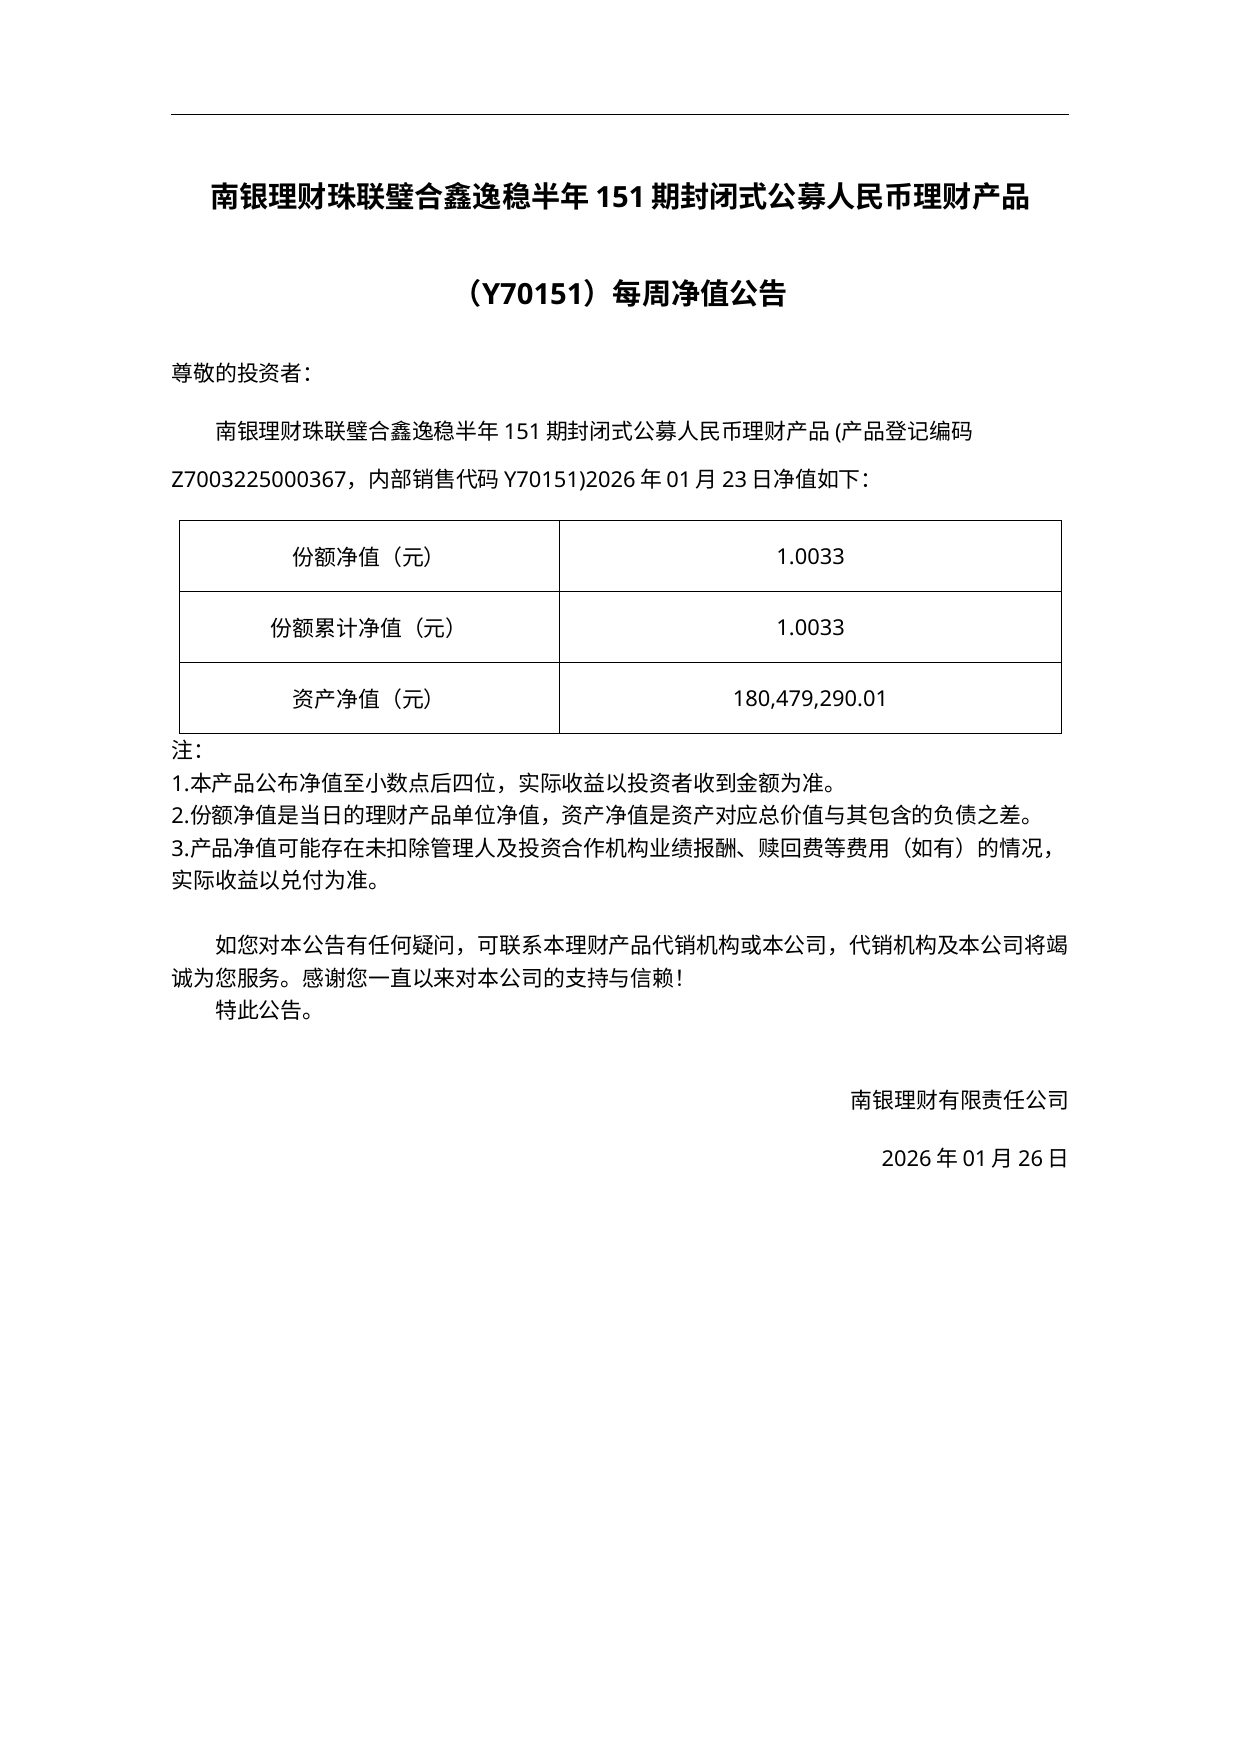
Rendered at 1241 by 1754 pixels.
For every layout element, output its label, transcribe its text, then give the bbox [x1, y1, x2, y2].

text 1.本产品公布净值至小数点后四位，实际收益以投资者收到金额为准。 [171, 765, 1069, 798]
text 南银理财珠联璧合鑫逸稳半年151期封闭式公募人民币理财产品 (产品登记编码Z7003225000367，内部销售代码Y70151)2026年01月23日净值如下： [171, 413, 1069, 494]
text 南银理财珠联璧合鑫逸稳半年151期封闭式公募人民币理财产品（Y70151）每周净值公告 [171, 162, 1069, 324]
table_header 1.0033 [560, 521, 1061, 591]
text 3.产品净值可能存在未扣除管理人及投资合作机构业绩报酬、赎回费等费用（如有）的情况，实际收益以兑付为准。 [171, 830, 1069, 895]
table_cell 份额累计净值（元） [180, 592, 559, 662]
table_cell 1.0033 [560, 592, 1061, 662]
text 2026年01月26日 [171, 1140, 1069, 1173]
text 注： [171, 733, 1069, 765]
text 2.份额净值是当日的理财产品单位净值，资产净值是资产对应总价值与其包含的负债之差。 [171, 798, 1069, 830]
text 尊敬的投资者： [171, 355, 1069, 388]
text 南银理财有限责任公司 [171, 1082, 1069, 1115]
text 特此公告。 [171, 993, 1069, 1025]
table_header 份额净值（元） [180, 521, 559, 591]
table_cell 资产净值（元） [180, 663, 559, 733]
text 如您对本公告有任何疑问，可联系本理财产品代销机构或本公司，代销机构及本公司将竭诚为您服务。感谢您一直以来对本公司的支持与信赖！ [171, 928, 1069, 993]
table_cell 180,479,290.01 [560, 663, 1061, 733]
